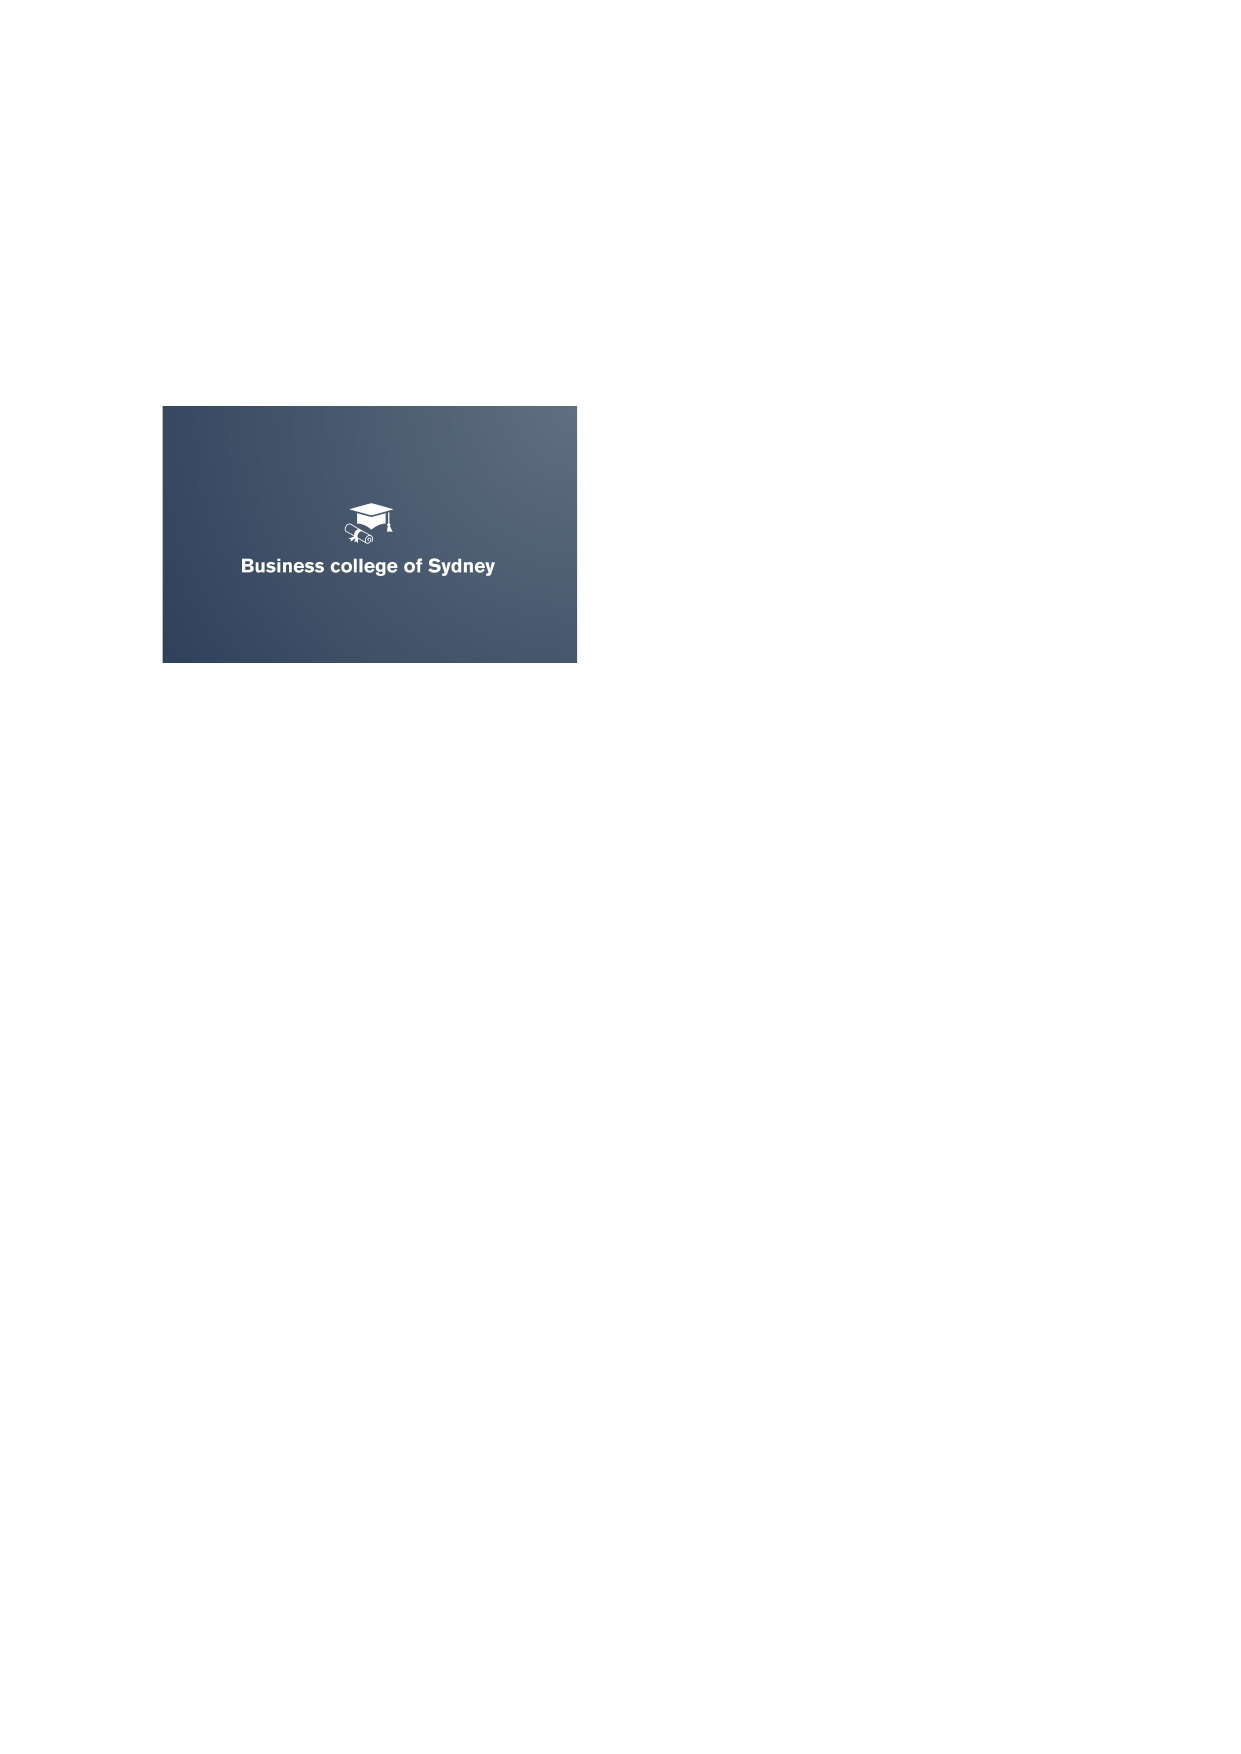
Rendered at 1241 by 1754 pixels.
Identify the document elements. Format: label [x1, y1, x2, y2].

picture [162, 406, 578, 663]
